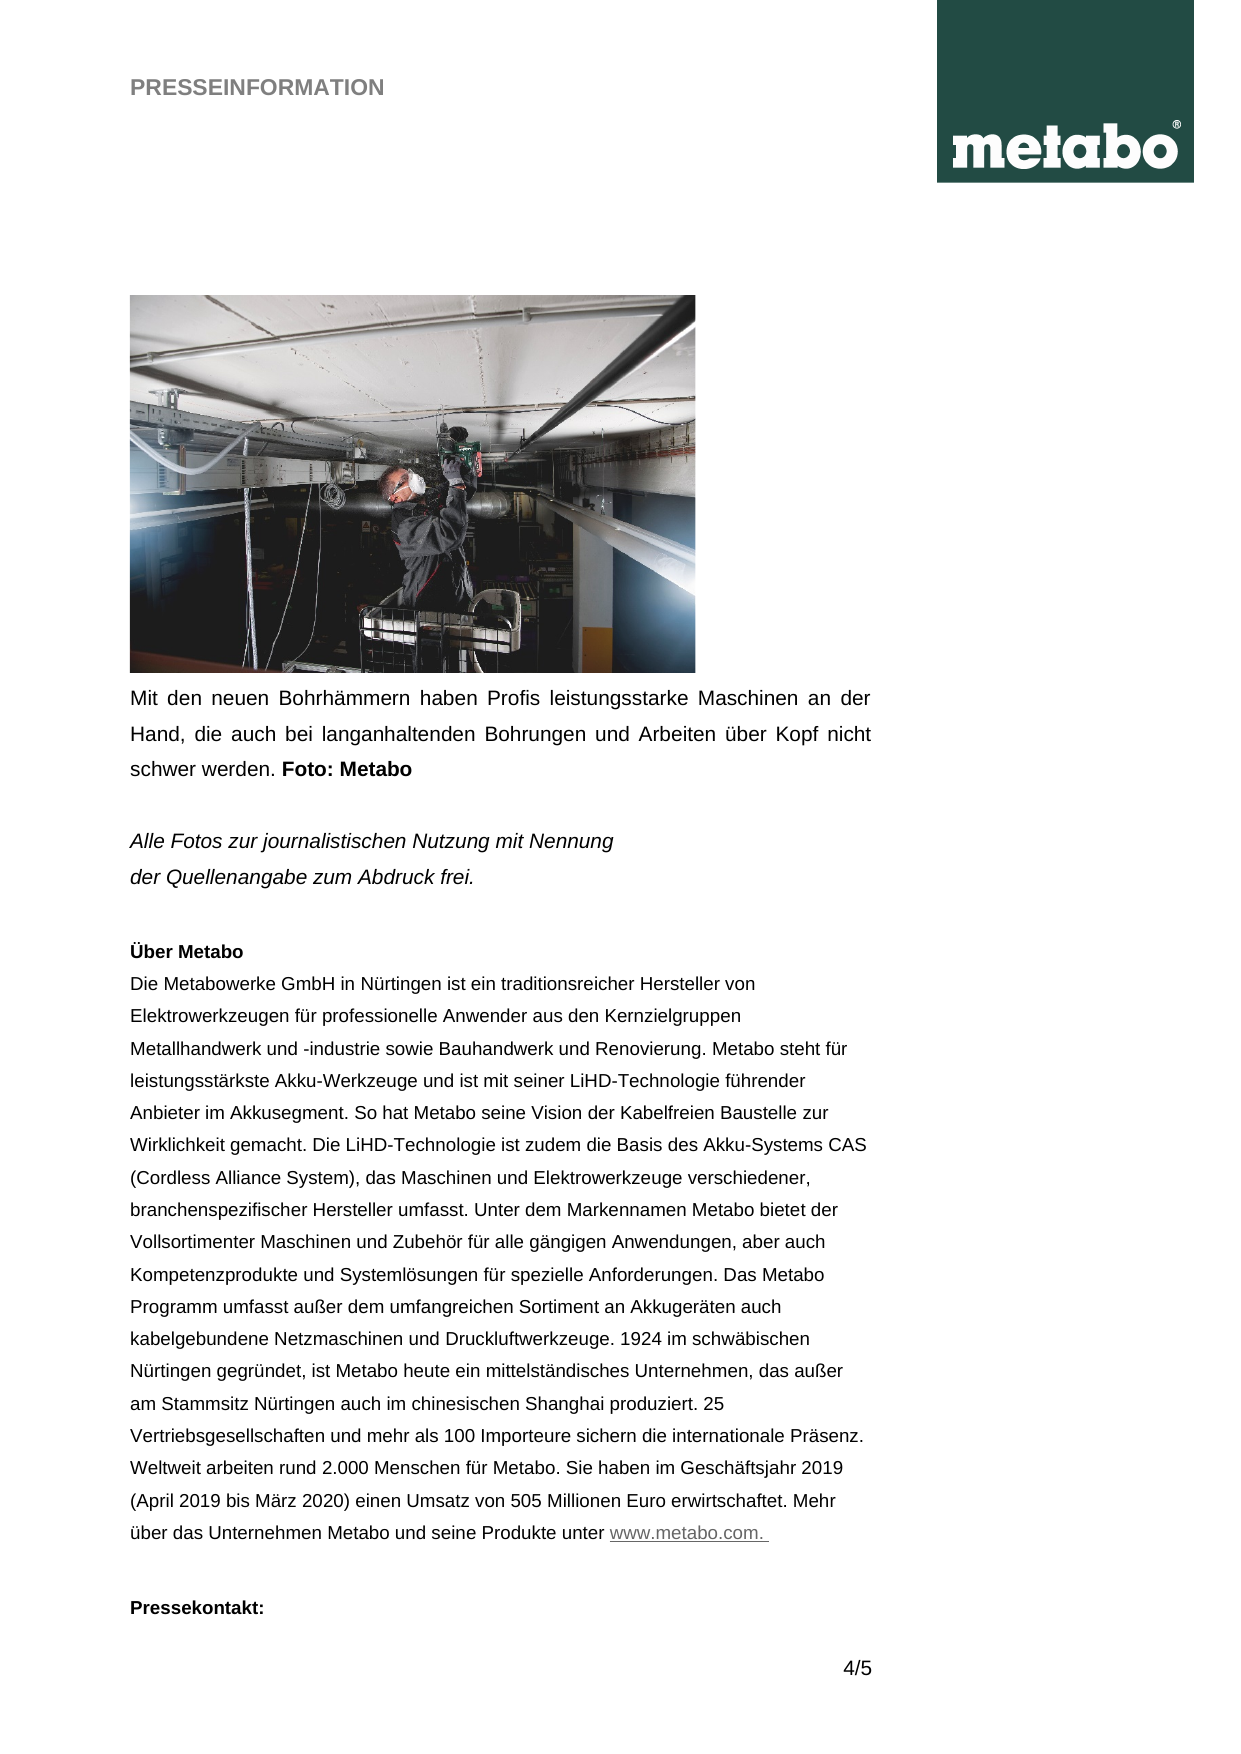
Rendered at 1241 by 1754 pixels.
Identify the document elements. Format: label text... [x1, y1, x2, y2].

picture [129, 295, 696, 673]
text Pressekontakt: [130, 1597, 872, 1619]
text Mit den neuen Bohrhämmern haben Profis leistungsstarke Maschinen an der Hand, die auch bei langanhaltenden Bohrungen und Arbeiten über Kopf nicht schwer werden. Foto: Metabo [130, 685, 872, 781]
text Die Metabowerke GmbH in Nürtingen ist ein traditionsreicher Hersteller von Elektrowerkzeugen für professionelle Anwender aus den Kernzielgruppen Metallhandwerk und -industrie sowie Bauhandwerk und Renovierung. Metabo steht für leistungsstärkste Akku-Werkzeuge und ist mit seiner LiHD-Technologie führender Anbieter im Akkusegment. So hat Metabo seine Vision der Kabelfreien Baustelle zur Wirklichkeit gemacht. Die LiHD-Technologie ist zudem die Basis des Akku-Systems CAS (Cordless Alliance System), das Maschinen und Elektrowerkzeuge verschiedener, branchenspezifischer Hersteller umfasst. Unter dem Markennamen Metabo bietet der Vollsortimenter Maschinen und Zubehör für alle gängigen Anwendungen, aber auch Kompetenzprodukte und Systemlösungen für spezielle Anforderungen. Das Metabo Programm umfasst außer dem umfangreichen Sortiment an Akkugeräten auch kabelgebundene Netzmaschinen und Druckluftwerkzeuge. 1924 im schwäbischen Nürtingen gegründet, ist Metabo heute ein mittelständisches Unternehmen, das außer am Stammsitz Nürtingen auch im chinesischen Shanghai produziert. 25 Vertriebsgesellschaften und mehr als 100 Importeure sichern die internationale Präsenz. Weltweit arbeiten rund 2.000 Menschen für Metabo. Sie haben im Geschäftsjahr 2019 (April 2019 bis März 2020) einen Umsatz von 505 Millionen Euro erwirtschaftet. Mehr über das Unternehmen Metabo und seine Produkte unter www.metabo.com. [130, 973, 872, 1543]
picture [953, 120, 1181, 169]
text Alle Fotos zur journalistischen Nutzung mit Nennung der Quellenangabe zum Abdruck frei. [130, 829, 872, 889]
text Über Metabo [130, 941, 872, 962]
